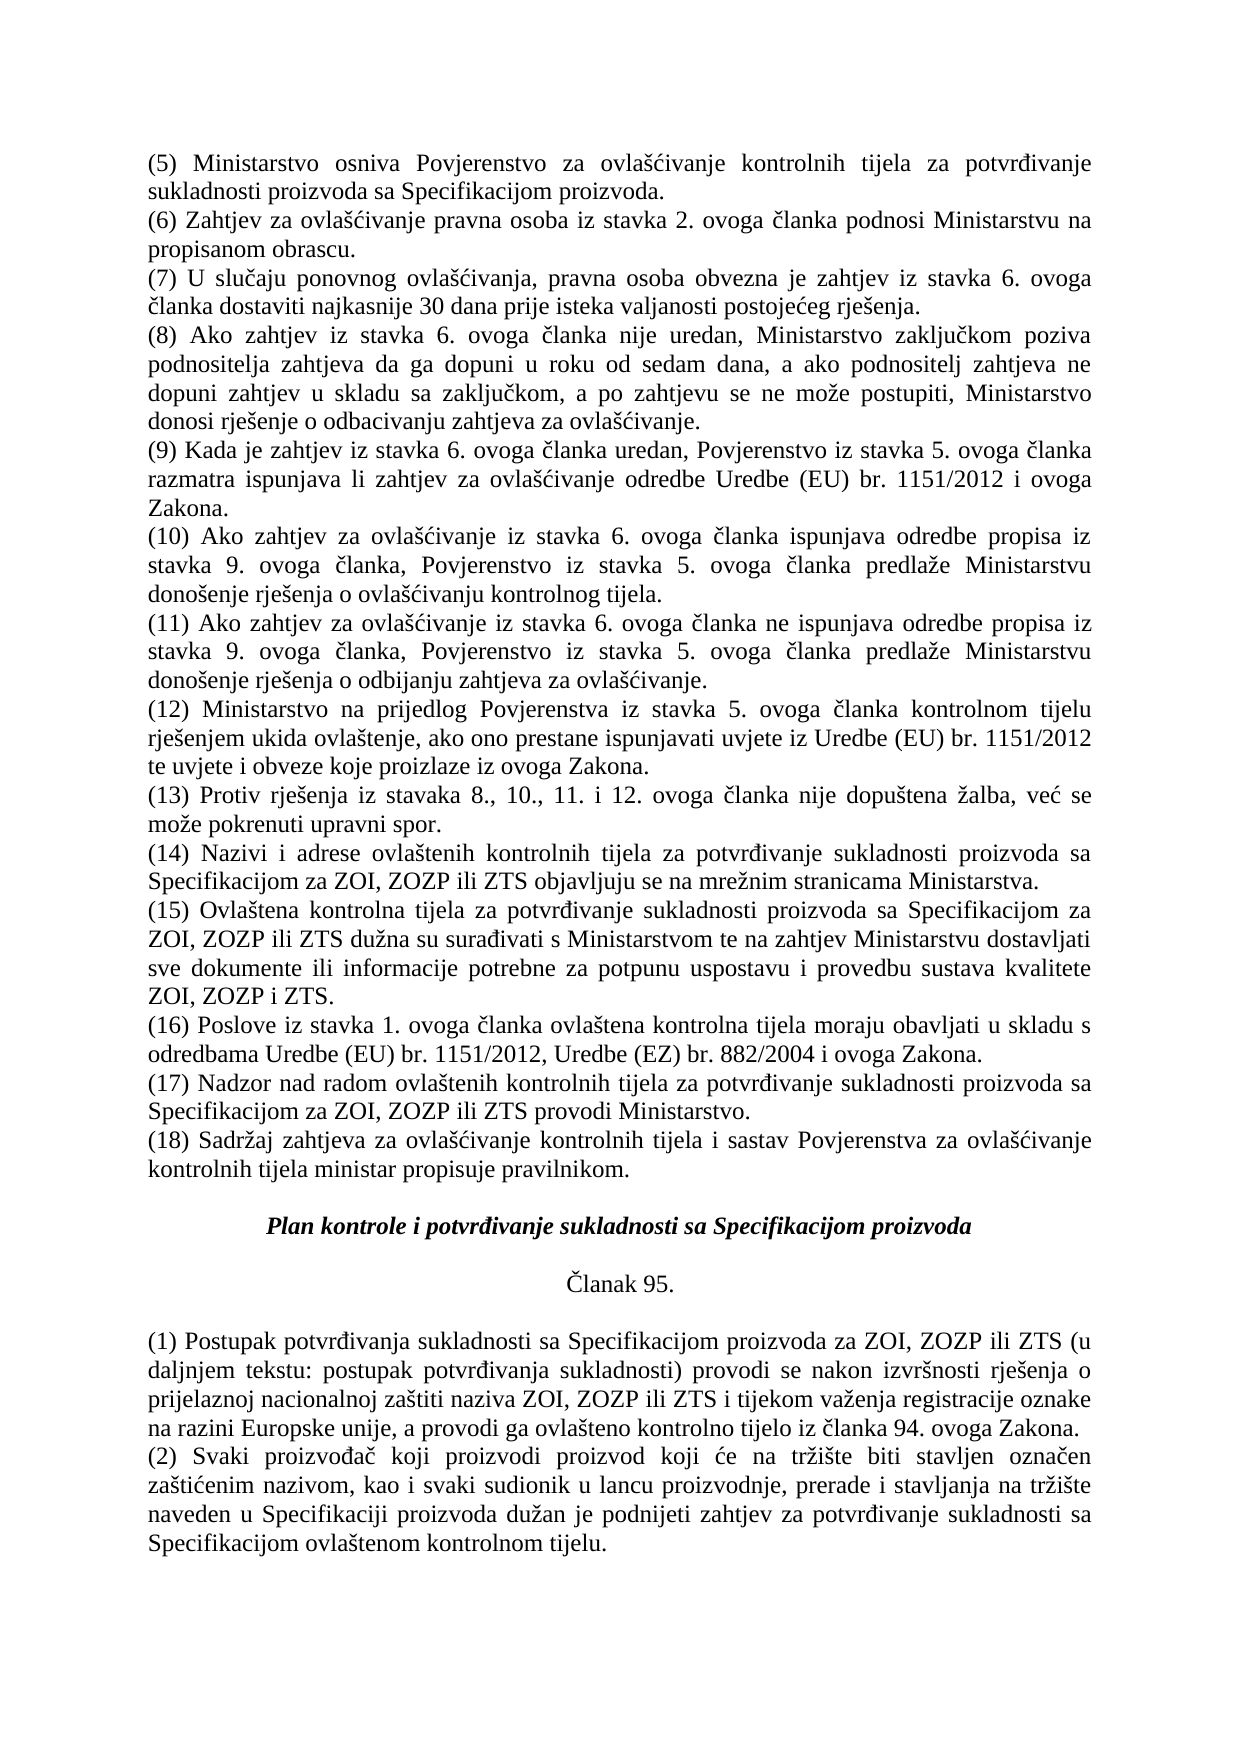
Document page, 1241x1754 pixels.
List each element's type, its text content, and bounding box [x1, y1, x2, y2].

text (18) Sadržaj zahtjeva za ovlašćivanje kontrolnih tijela i sastav Povjerenstva za ovlašćivanje kontrolnih tijela ministar propisuje pravilnikom. [148, 1125, 1093, 1183]
text (6) Zahtjev za ovlašćivanje pravna osoba iz stavka 2. ovoga članka podnosi Ministarstvu na propisanom obrascu. [148, 205, 1093, 263]
text (12) Ministarstvo na prijedlog Povjerenstva iz stavka 5. ovoga članka kontrolnom tijelu rješenjem ukida ovlaštenje, ako ono prestane ispunjavati uvjete iz Uredbe (EU) br. 1151/2012 te uvjete i obveze koje proizlaze iz ovoga Zakona. [148, 694, 1093, 780]
text Plan kontrole i potvrđivanje sukladnosti sa Specifikacijom proizvoda [148, 1211, 1093, 1240]
text (5) Ministarstvo osniva Povjerenstvo za ovlašćivanje kontrolnih tijela za potvrđivanje sukladnosti proizvoda sa Specifikacijom proizvoda. [148, 148, 1093, 205]
text (2) Svaki proizvođač koji proizvodi proizvod koji će na tržište biti stavljen označen zaštićenim nazivom, kao i svaki sudionik u lancu proizvodnje, prerade i stavljanja na tržište naveden u Specifikaciji proizvoda dužan je podnijeti zahtjev za potvrđivanje sukladnosti sa Specifikacijom ovlaštenom kontrolnom tijelu. [148, 1441, 1093, 1556]
text (13) Protiv rješenja iz stavaka 8., 10., 11. i 12. ovoga članka nije dopuštena žalba, već se može pokrenuti upravni spor. [148, 780, 1093, 838]
text (15) Ovlaštena kontrolna tijela za potvrđivanje sukladnosti proizvoda sa Specifikacijom za ZOI, ZOZP ili ZTS dužna su surađivati s Ministarstvom te na zahtjev Ministarstvu dostavljati sve dokumente ili informacije potrebne za potpunu uspostavu i provedbu sustava kvalitete ZOI, ZOZP i ZTS. [148, 895, 1093, 1010]
text (10) Ako zahtjev za ovlašćivanje iz stavka 6. ovoga članka ispunjava odredbe propisa iz stavka 9. ovoga članka, Povjerenstvo iz stavka 5. ovoga članka predlaže Ministarstvu donošenje rješenja o ovlašćivanju kontrolnog tijela. [148, 521, 1093, 608]
text (17) Nadzor nad radom ovlaštenih kontrolnih tijela za potvrđivanje sukladnosti proizvoda sa Specifikacijom za ZOI, ZOZP ili ZTS provodi Ministarstvo. [148, 1068, 1093, 1125]
text (9) Kada je zahtjev iz stavka 6. ovoga članka uredan, Povjerenstvo iz stavka 5. ovoga članka razmatra ispunjava li zahtjev za ovlašćivanje odredbe Uredbe (EU) br. 1151/2012 i ovoga Zakona. [148, 435, 1093, 521]
text (8) Ako zahtjev iz stavka 6. ovoga članka nije uredan, Ministarstvo zaključkom poziva podnositelja zahtjeva da ga dopuni u roku od sedam dana, a ako podnositelj zahtjeva ne dopuni zahtjev u skladu sa zaključkom, a po zahtjevu se ne može postupiti, Ministarstvo donosi rješenje o odbacivanju zahtjeva za ovlašćivanje. [148, 320, 1093, 435]
text Članak 95. [148, 1269, 1093, 1298]
text (7) U slučaju ponovnog ovlašćivanja, pravna osoba obvezna je zahtjev iz stavka 6. ovoga članka dostaviti najkasnije 30 dana prije isteka valjanosti postojećeg rješenja. [148, 263, 1093, 320]
text (11) Ako zahtjev za ovlašćivanje iz stavka 6. ovoga članka ne ispunjava odredbe propisa iz stavka 9. ovoga članka, Povjerenstvo iz stavka 5. ovoga članka predlaže Ministarstvu donošenje rješenja o odbijanju zahtjeva za ovlašćivanje. [148, 608, 1093, 694]
text (14) Nazivi i adrese ovlaštenih kontrolnih tijela za potvrđivanje sukladnosti proizvoda sa Specifikacijom za ZOI, ZOZP ili ZTS objavljuju se na mrežnim stranicama Ministarstva. [148, 838, 1093, 895]
text (16) Poslove iz stavka 1. ovoga članka ovlaštena kontrolna tijela moraju obavljati u skladu s odredbama Uredbe (EU) br. 1151/2012, Uredbe (EZ) br. 882/2004 i ovoga Zakona. [148, 1010, 1093, 1068]
text (1) Postupak potvrđivanja sukladnosti sa Specifikacijom proizvoda za ZOI, ZOZP ili ZTS (u daljnjem tekstu: postupak potvrđivanja sukladnosti) provodi se nakon izvršnosti rješenja o prijelaznoj nacionalnoj zaštiti naziva ZOI, ZOZP ili ZTS i tijekom važenja registracije oznake na razini Europske unije, a provodi ga ovlašteno kontrolno tijelo iz članka 94. ovoga Zakona. [148, 1326, 1093, 1441]
